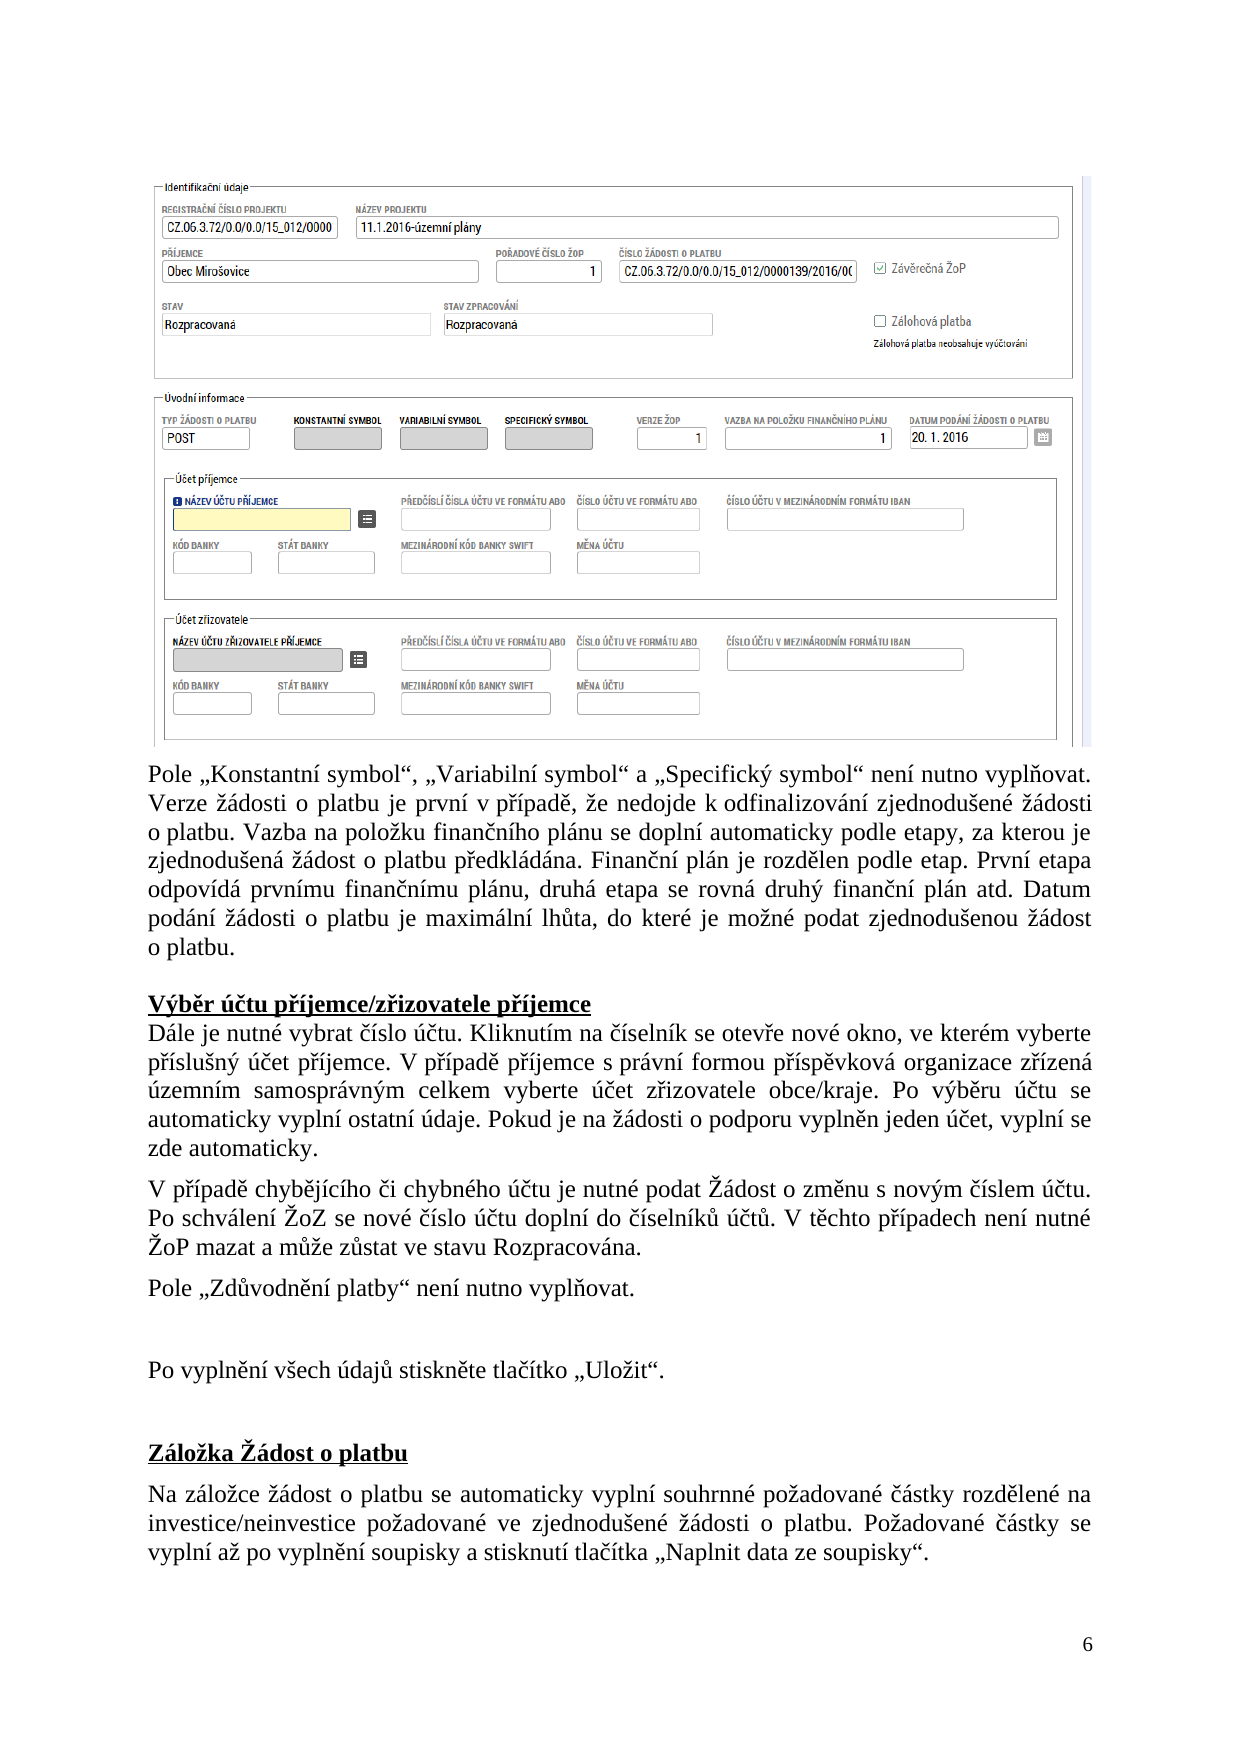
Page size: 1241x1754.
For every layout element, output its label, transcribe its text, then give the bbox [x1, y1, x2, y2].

text V případě chybějícího či chybného účtu je nutné podat Žádost o změnu s novým číslem účtu. Po schválení ŽoZ se nové číslo účtu doplní do číselníků účtů. V těchto případech není nutné ŽoP mazat a může zůstat ve stavu Rozpracována. [148, 1174, 1092, 1261]
picture [147, 176, 1092, 747]
text Pole „Zdůvodnění platby“ není nutno vyplňovat. [148, 1273, 1092, 1302]
text Dále je nutné vybrat číslo účtu. Kliknutím na číselník se otevře nové okno, ve kterém vyberte příslušný účet příjemce. V případě příjemce s právní formou příspěvková organizace zřízená územním samosprávným celkem vyberte účet zřizovatele obce/kraje. Po výběru účtu se automaticky vyplní ostatní údaje. Pokud je na žádosti o podporu vyplněn jeden účet, vyplní se zde automaticky. [148, 1018, 1092, 1162]
subtitle Záložka Žádost o platbu [148, 1438, 1092, 1467]
text Po vyplnění všech údajů stiskněte tlačítko „Uložit“. [148, 1356, 1092, 1384]
subtitle Výběr účtu příjemce/zřizovatele příjemce [148, 989, 1092, 1018]
text Na záložce žádost o platbu se automaticky vyplní souhrnné požadované částky rozdělené na investice/neinvestice požadované ve zjednodušené žádosti o platbu. Požadované částky se vyplní až po vyplnění soupisky a stisknutí tlačítka „Naplnit data ze soupisky“. [148, 1479, 1092, 1566]
text Pole „Konstantní symbol“, „Variabilní symbol“ a „Specifický symbol“ není nutno vyplňovat. Verze žádosti o platbu je první v případě, že nedojde k odfinalizování zjednodušené žádosti o platbu. Vazba na položku finančního plánu se doplní automaticky podle etapy, za kterou je zjednodušená žádost o platbu předkládána. Finanční plán je rozdělen podle etap. První etapa odpovídá prvnímu finančnímu plánu, druhá etapa se rovná druhý finanční plán atd. Datum podání žádosti o platbu je maximální lhůta, do které je možné podat zjednodušenou žádost o platbu. [148, 759, 1092, 961]
